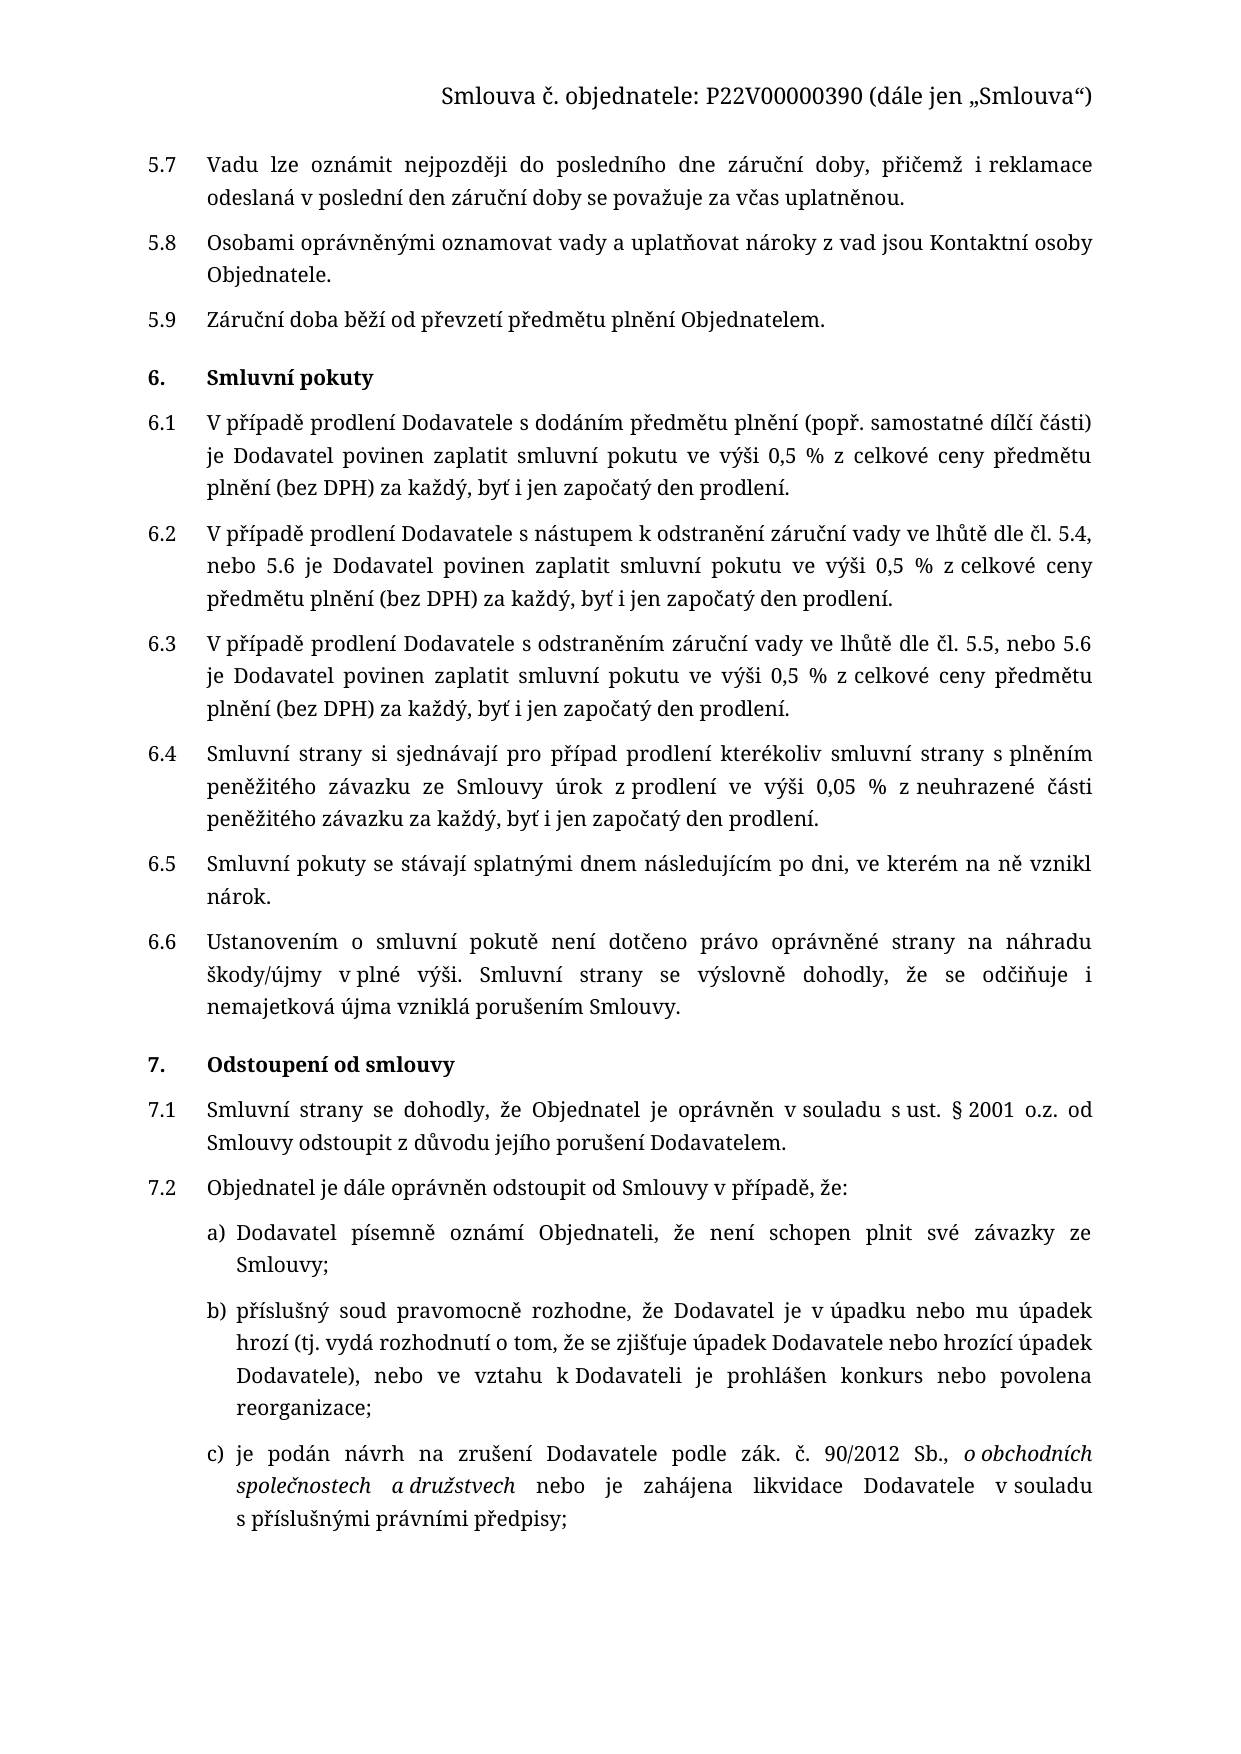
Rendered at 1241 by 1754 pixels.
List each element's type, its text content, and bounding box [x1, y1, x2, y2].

list Záruční doba běží od převzetí předmětu plnění Objednatelem. [148, 306, 1093, 334]
list Smluvní pokuty [148, 363, 1093, 392]
list Smluvní strany se dohodly, že Objednatel je oprávněn v souladu s ust. § 2001 o.z. od Smlouvy odstoupit z důvodu jejího porušení Dodavatelem. [148, 1095, 1093, 1156]
list V případě prodlení Dodavatele s dodáním předmětu plnění (popř. samostatné dílčí části) je Dodavatel povinen zaplatit smluvní pokutu ve výši 0,5 % z celkové ceny předmětu plnění (bez DPH) za každý, byť i jen započatý den prodlení. [148, 408, 1093, 502]
list V případě prodlení Dodavatele s odstraněním záruční vady ve lhůtě dle čl. 5.5, nebo 5.6 je Dodavatel povinen zaplatit smluvní pokutu ve výši 0,5 % z celkové ceny předmětu plnění (bez DPH) za každý, byť i jen započatý den prodlení. [148, 629, 1093, 723]
list Dodavatel písemně oznámí Objednateli, že není schopen plnit své závazky ze Smlouvy; [207, 1218, 1093, 1279]
list je podán návrh na zrušení Dodavatele podle zák. č. 90/2012 Sb., o obchodních společnostech a družstvech nebo je zahájena likvidace Dodavatele v souladu s příslušnými právními předpisy; [207, 1439, 1093, 1532]
list Smluvní strany si sjednávají pro případ prodlení kterékoliv smluvní strany s plněním peněžitého závazku ze Smlouvy úrok z prodlení ve výši 0,05 % z neuhrazené části peněžitého závazku za každý, byť i jen započatý den prodlení. [148, 739, 1093, 833]
list Vadu lze oznámit nejpozději do posledního dne záruční doby, přičemž i reklamace odeslaná v poslední den záruční doby se považuje za včas uplatněnou. [148, 150, 1093, 211]
list Odstoupení od smlouvy [148, 1050, 1093, 1078]
list V případě prodlení Dodavatele s nástupem k odstranění záruční vady ve lhůtě dle čl. 5.4, nebo 5.6 je Dodavatel povinen zaplatit smluvní pokutu ve výši 0,5 % z celkové ceny předmětu plnění (bez DPH) za každý, byť i jen započatý den prodlení. [148, 519, 1093, 612]
list příslušný soud pravomocně rozhodne, že Dodavatel je v úpadku nebo mu úpadek hrozí (tj. vydá rozhodnutí o tom, že se zjišťuje úpadek Dodavatele nebo hrozící úpadek Dodavatele), nebo ve vztahu k Dodavateli je prohlášen konkurs nebo povolena reorganizace; [207, 1296, 1093, 1422]
list Smluvní pokuty se stávají splatnými dnem následujícím po dni, ve kterém na ně vznikl nárok. [148, 849, 1093, 911]
list Objednatel je dále oprávněn odstoupit od Smlouvy v případě, že: [148, 1173, 1093, 1201]
list Ustanovením o smluvní pokutě není dotčeno právo oprávněné strany na náhradu škody/újmy v plné výši. Smluvní strany se výslovně dohodly, že se odčiňuje i nemajetková újma vzniklá porušením Smlouvy. [148, 927, 1093, 1021]
list Osobami oprávněnými oznamovat vady a uplatňovat nároky z vad jsou Kontaktní osoby Objednatele. [148, 228, 1093, 289]
